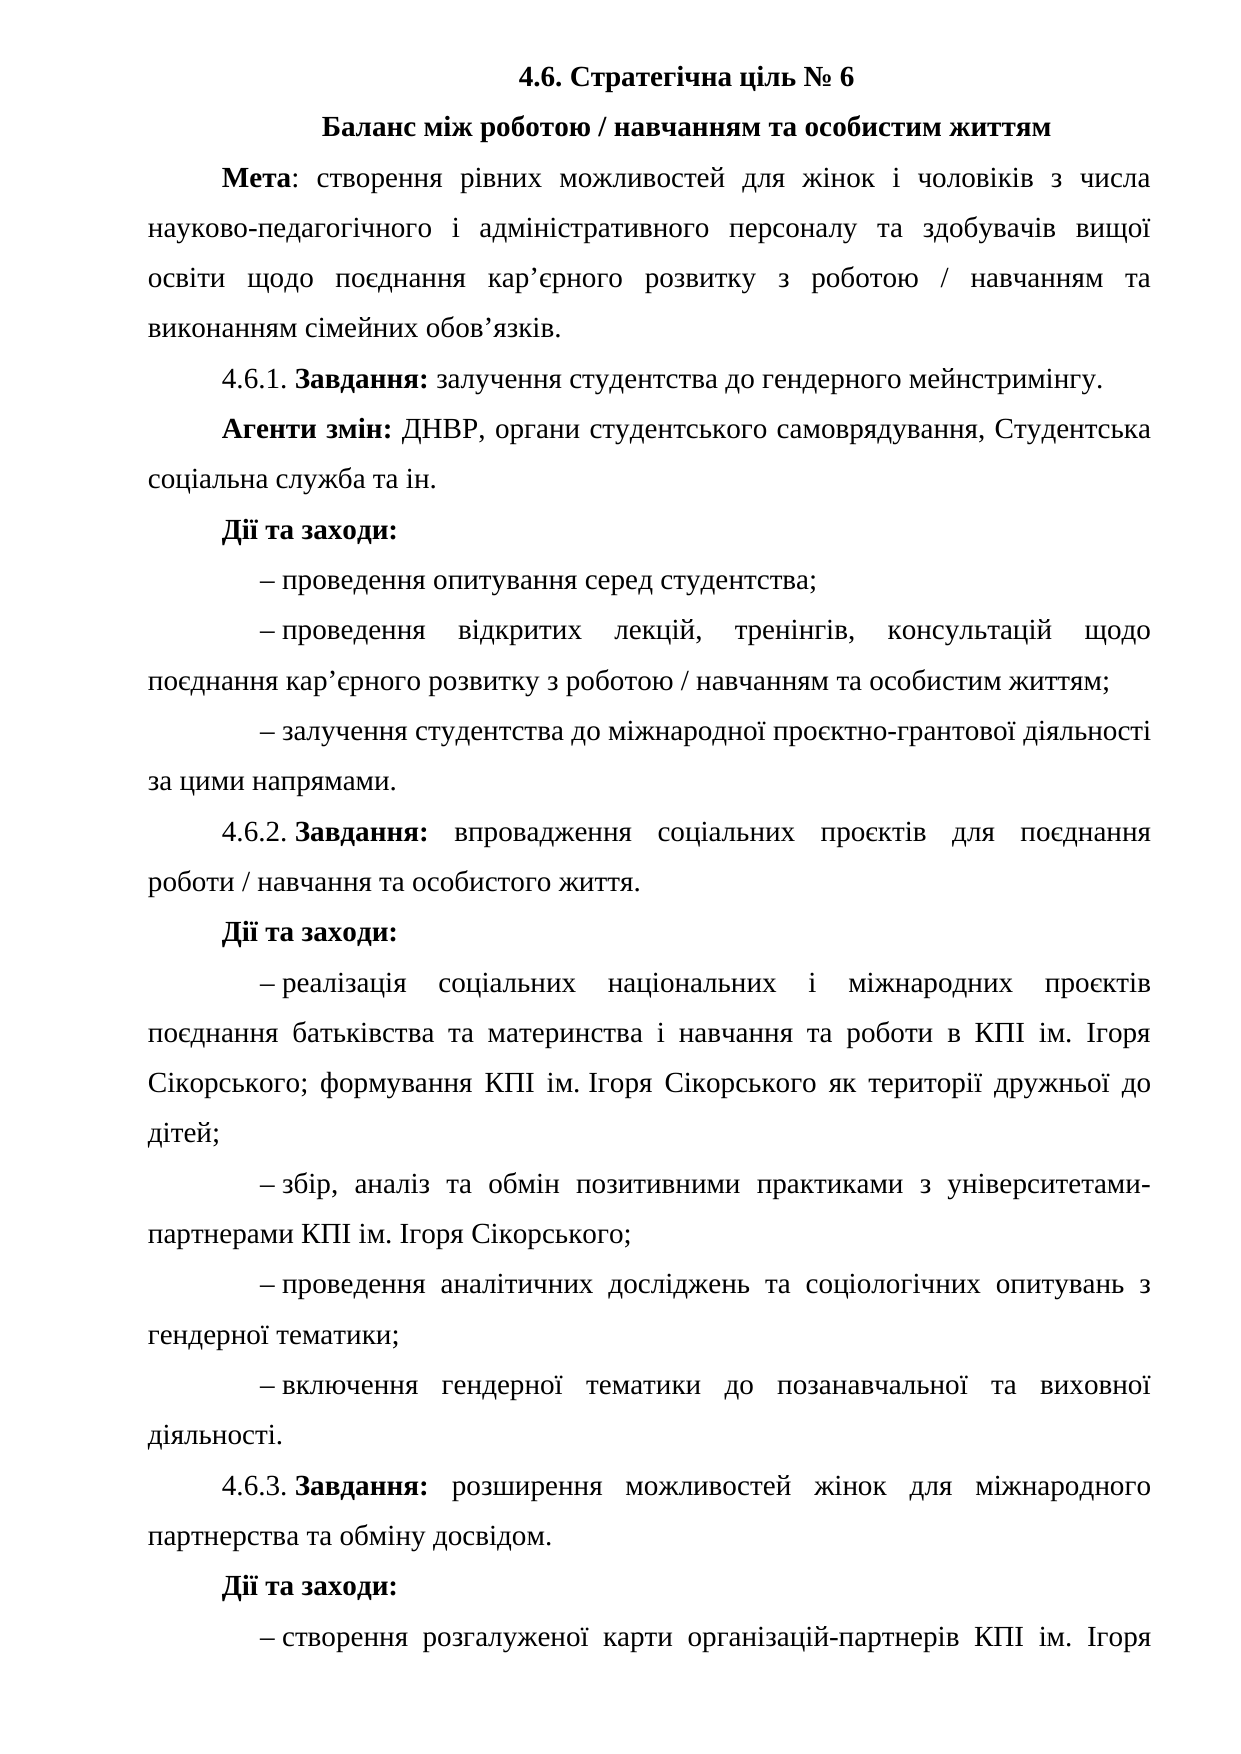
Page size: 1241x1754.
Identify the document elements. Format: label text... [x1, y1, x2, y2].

text Баланс між роботою / навчанням та особистим життям [148, 109, 1152, 143]
text Агенти змін: ДНВР, органи студентського самоврядування, Студентська соціальна служба та ін. [148, 411, 1152, 495]
text – проведення опитування серед студентства; [148, 562, 1152, 596]
list 4.6.3. Завдання: розширення можливостей жінок для міжнародного партнерства та обміну досвідом. [148, 1468, 1152, 1552]
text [148, 1619, 1152, 1652]
text Дії та заходи: [148, 914, 1152, 948]
list 4.6.2. Завдання: впровадження соціальних проєктів для поєднання роботи / навчання та особистого життя. [148, 814, 1152, 898]
text – включення гендерної тематики до позанавчальної та виховної діяльності. [148, 1367, 1152, 1451]
text – реалізація соціальних національних і міжнародних проєктів поєднання батьківства та материнства і навчання та роботи в КПІ ім. Ігоря Сікорського; формування КПІ ім. Ігоря Сікорського як території дружньої до дітей; [148, 965, 1152, 1149]
text – збір, аналіз та обмін позитивними практиками з університетами- партнерами КПІ ім. Ігоря Сікорського; [148, 1166, 1152, 1250]
text Дії та заходи: [148, 1568, 1152, 1602]
text – залучення студентства до міжнародної проєктно-грантової діяльності за цими напрямами. [148, 713, 1152, 797]
text 4.6. Стратегічна ціль № 6 [148, 59, 1152, 93]
text – проведення аналітичних досліджень та соціологічних опитувань з гендерної тематики; [148, 1267, 1152, 1350]
text 4.6.1. Завдання: залучення студентства до гендерного мейнстримінгу. [148, 361, 1152, 394]
text Дії та заходи: [148, 512, 1152, 545]
text Мета: створення рівних можливостей для жінок і чоловіків з числа науково-педагогічного і адміністративного персоналу та здобувачів вищої освіти щодо поєднання кар’єрного розвитку з роботою / навчанням та виконанням сімейних обов’язків. [148, 160, 1152, 344]
text – проведення відкритих лекцій, тренінгів, консультацій щодо поєднання кар’єрного розвитку з роботою / навчанням та особистим життям; [148, 612, 1152, 696]
